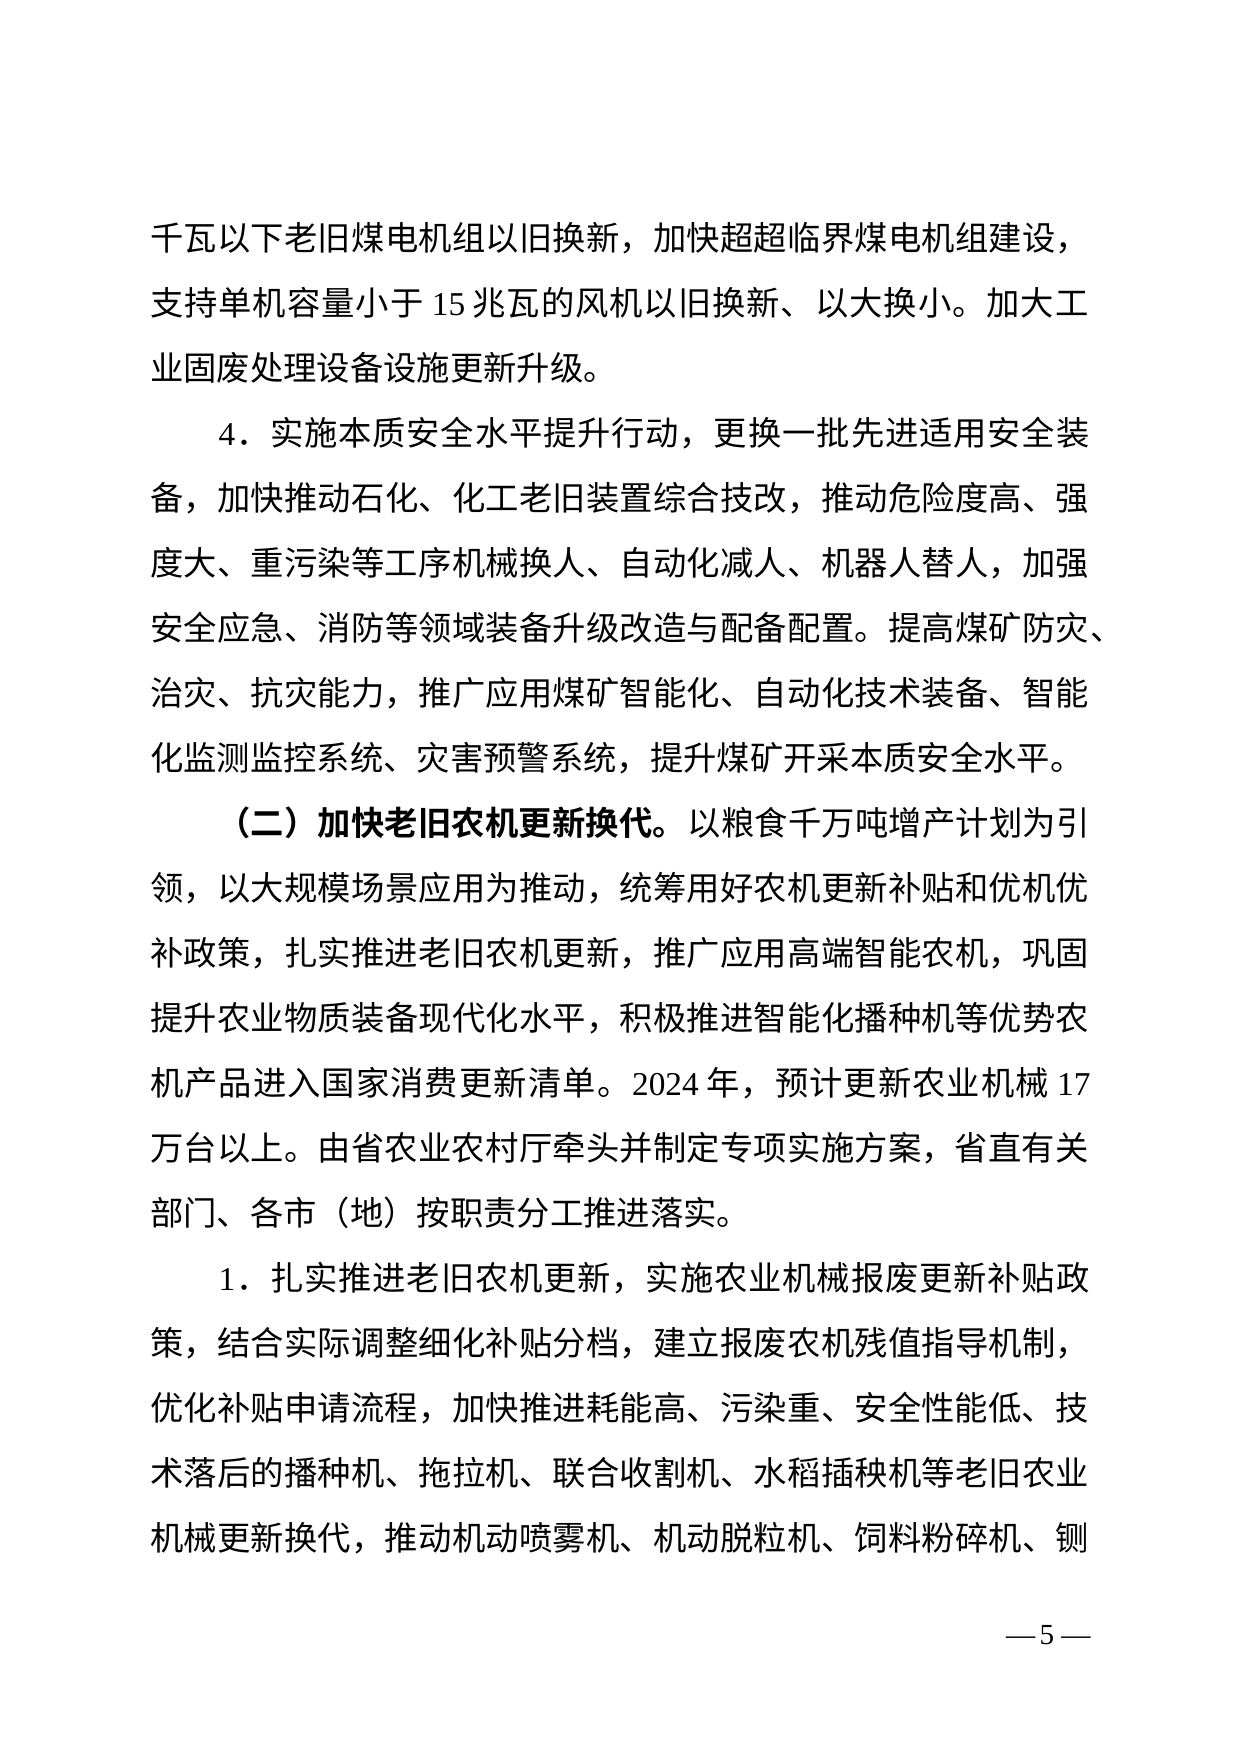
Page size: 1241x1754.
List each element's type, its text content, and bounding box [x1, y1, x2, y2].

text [150, 203, 1090, 398]
text 4．实施本质安全水平提升行动，更换一批先进适用安全装备，加快推动石化、化工老旧装置综合技改，推动危险度高、强度大、重污染等工序机械换人、自动化减人、机器人替人，加强安全应急、消防等领域装备升级改造与配备配置。提高煤矿防灾、治灾、抗灾能力，推广应用煤矿智能化、自动化技术装备、智能化监测监控系统、灾害预警系统，提升煤矿开采本质安全水平。 [150, 398, 1090, 788]
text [150, 1243, 1090, 1568]
text （二）加快老旧农机更新换代。以粮食千万吨增产计划为引领，以大规模场景应用为推动，统筹用好农机更新补贴和优机优补政策，扎实推进老旧农机更新，推广应用高端智能农机，巩固提升农业物质装备现代化水平，积极推进智能化播种机等优势农机产品进入国家消费更新清单。2024年，预计更新农业机械17万台以上。由省农业农村厅牵头并制定专项实施方案，省直有关部门、各市（地）按职责分工推进落实。 [150, 788, 1090, 1243]
